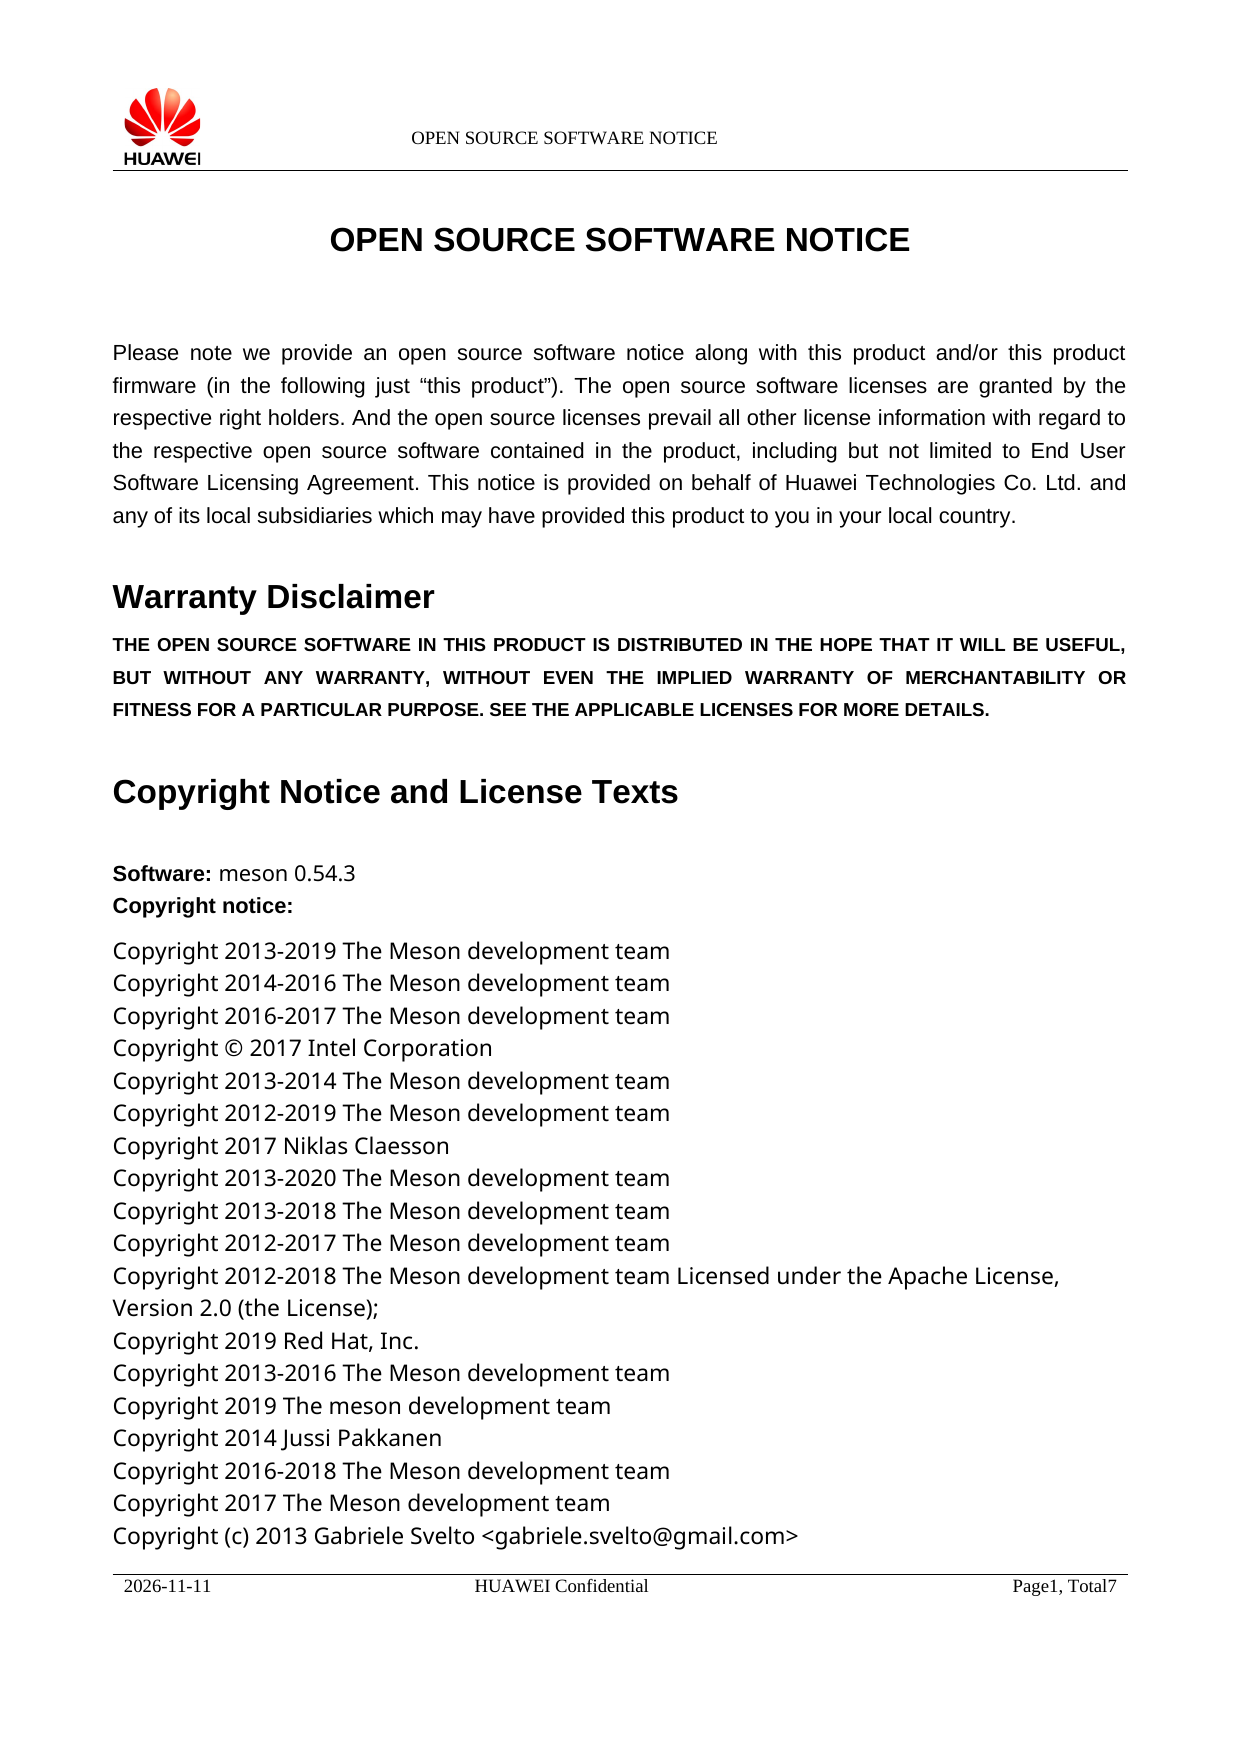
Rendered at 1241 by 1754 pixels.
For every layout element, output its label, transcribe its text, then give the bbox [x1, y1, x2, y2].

text Please note we provide an open source software notice along with this product and/or this product firmware (in the following just “this product”). The open source software licenses are granted by the respective right holders. And the open source licenses prevail all other license information with regard to the respective open source software contained in the product, including but not limited to End User Software Licensing Agreement. This notice is provided on behalf of Huawei Technologies Co. Ltd. and any of its local subsidiaries which may have provided this product to you in your local country. [112, 336, 1128, 531]
text The open source software in this product is distributed in the hope that it will be useful, but WITHOUT ANY WARRANTY, without even the implied warranty of MERCHANTABILITY or FITNESS FOR A PARTICULAR PURPOSE. See the applicable licenses for more details. [112, 629, 1128, 726]
picture [124, 88, 201, 165]
text Copyright Notice and License Texts [112, 759, 1128, 824]
title Software: meson 0.54.3 [112, 856, 1128, 889]
text Copyright notice: [112, 889, 1128, 921]
text OPEN SOURCE SOFTWARE NOTICE [112, 206, 1128, 271]
text Warranty Disclaimer [112, 564, 1128, 629]
